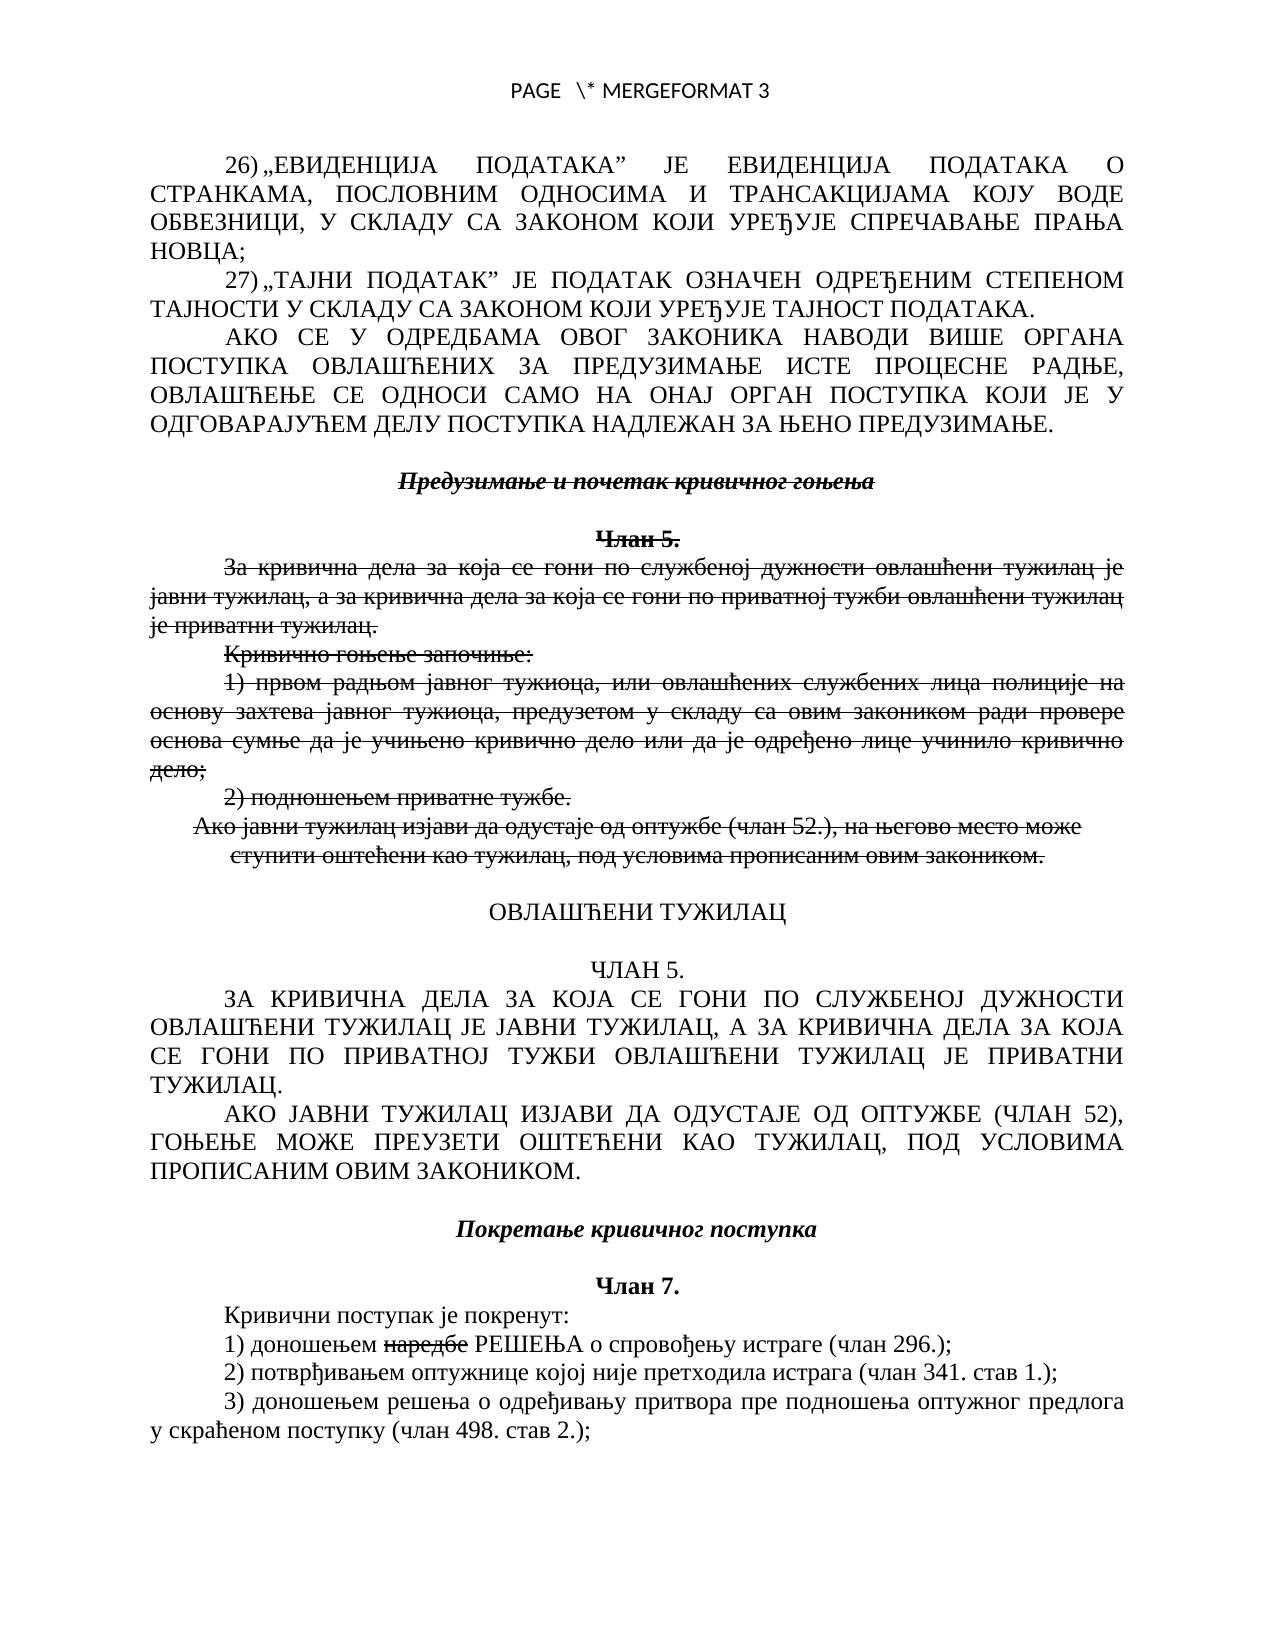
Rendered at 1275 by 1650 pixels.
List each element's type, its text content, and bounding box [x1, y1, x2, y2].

text Ако јавни тужилац изјави да одустаје од оптужбе (члан 52.), на његово место може ступити оштећени као тужилац, под условима прописаним овим закоником. [150, 811, 1125, 869]
text Предузимање и почетак кривичног гоњења [150, 466, 1125, 495]
text Члан 7. [150, 1271, 1125, 1300]
text 2) потврђивањем оптужнице којој није претходила истрага (члан 341. став 1.); [150, 1357, 1125, 1386]
text ЗА КРИВИЧНА ДЕЛА ЗА КОЈА СЕ ГОНИ ПО СЛУЖБЕНОЈ ДУЖНОСТИ ОВЛАШЋЕНИ ТУЖИЛАЦ ЈЕ ЈАВНИ ТУЖИЛАЦ, А ЗА КРИВИЧНА ДЕЛА ЗА КОЈА СЕ ГОНИ ПО ПРИВАТНОЈ ТУЖБИ ОВЛАШЋЕНИ ТУЖИЛАЦ ЈЕ ПРИВАТНИ ТУЖИЛАЦ. [150, 984, 1125, 1099]
text Покретање кривичног поступка [150, 1214, 1125, 1242]
text 2) подношењем приватне тужбе. [150, 782, 1125, 811]
text 1) првом радњом јавног тужиоца, или овлашћених службених лица полиције на основу захтева јавног тужиоца, предузетом у складу са овим закоником ради провере основа сумње да је учињено кривично дело или да је одређено лице учинило кривично дело; [150, 667, 1125, 712]
text Члан 5. [150, 524, 1125, 552]
text ЧЛАН 5. [150, 955, 1125, 984]
text Кривични поступак је покренут: [150, 1300, 1125, 1329]
text ОВЛАШЋЕНИ ТУЖИЛАЦ [150, 897, 1125, 926]
text 3) доношењем решења о одређивању притвора пре подношења оптужног предлога у скраћеном поступку (члан 498. став 2.); [150, 1386, 1125, 1444]
text За кривична дела за која се гони по службеној дужности овлашћени тужилац је јавни тужилац, а за кривична дела за која се гони по приватној тужби овлашћени тужилац је приватни тужилац. [150, 552, 1125, 639]
text 27) „ТАЈНИ ПОДАТАК” ЈЕ ПОДАТАК ОЗНАЧЕН ОДРЕЂЕНИМ СТЕПЕНОМ ТАЈНОСТИ У СКЛАДУ СА ЗАКОНОМ КОЈИ УРЕЂУЈЕ ТАЈНОСТ ПОДАТАКА. [150, 265, 1125, 322]
text АКО СЕ У ОДРЕДБАМА ОВОГ ЗАКОНИКА НАВОДИ ВИШЕ ОРГАНА ПОСТУПКА ОВЛАШЋЕНИХ ЗА ПРЕДУЗИМАЊЕ ИСТЕ ПРОЦЕСНЕ РАДЊЕ, ОВЛАШЋЕЊЕ СЕ ОДНОСИ САМО НА ОНАЈ ОРГАН ПОСТУПКА КОЈИ ЈЕ У ОДГОВАРАЈУЋЕМ ДЕЛУ ПОСТУПКА НАДЛЕЖАН ЗА ЊЕНО ПРЕДУЗИМАЊЕ. [150, 322, 1125, 437]
text 1) доношењем наредбе РЕШЕЊА о спровођењу истраге (члан 296.); [150, 1329, 1125, 1357]
text 26) „ЕВИДЕНЦИЈА ПОДАТАКА” ЈЕ ЕВИДЕНЦИЈА ПОДАТАКА О СТРАНКАМА, ПОСЛОВНИМ ОДНОСИМА И ТРАНСАКЦИЈАМА КОЈУ ВОДЕ ОБВЕЗНИЦИ, У СКЛАДУ СА ЗАКОНОМ КОЈИ УРЕЂУЈЕ СПРЕЧАВАЊЕ ПРАЊА НОВЦА; [150, 150, 1125, 265]
text 1) првом радњом јавног тужиоца, или овлашћених службених лица полиције на основу захтева јавног тужиоца, предузетом у складу са овим закоником ради провере основа сумње да је учињено кривично дело или да је одређено лице учинило кривично дело; [150, 713, 1125, 782]
text АКО ЈАВНИ ТУЖИЛАЦ ИЗЈАВИ ДА ОДУСТАЈЕ ОД ОПТУЖБЕ (ЧЛАН 52), ГОЊЕЊЕ МОЖЕ ПРЕУЗЕТИ ОШТЕЋЕНИ КАО ТУЖИЛАЦ, ПОД УСЛОВИМА ПРОПИСАНИМ ОВИМ ЗАКОНИКОМ. [150, 1099, 1125, 1185]
text Кривично гоњење започиње: [150, 639, 1125, 667]
